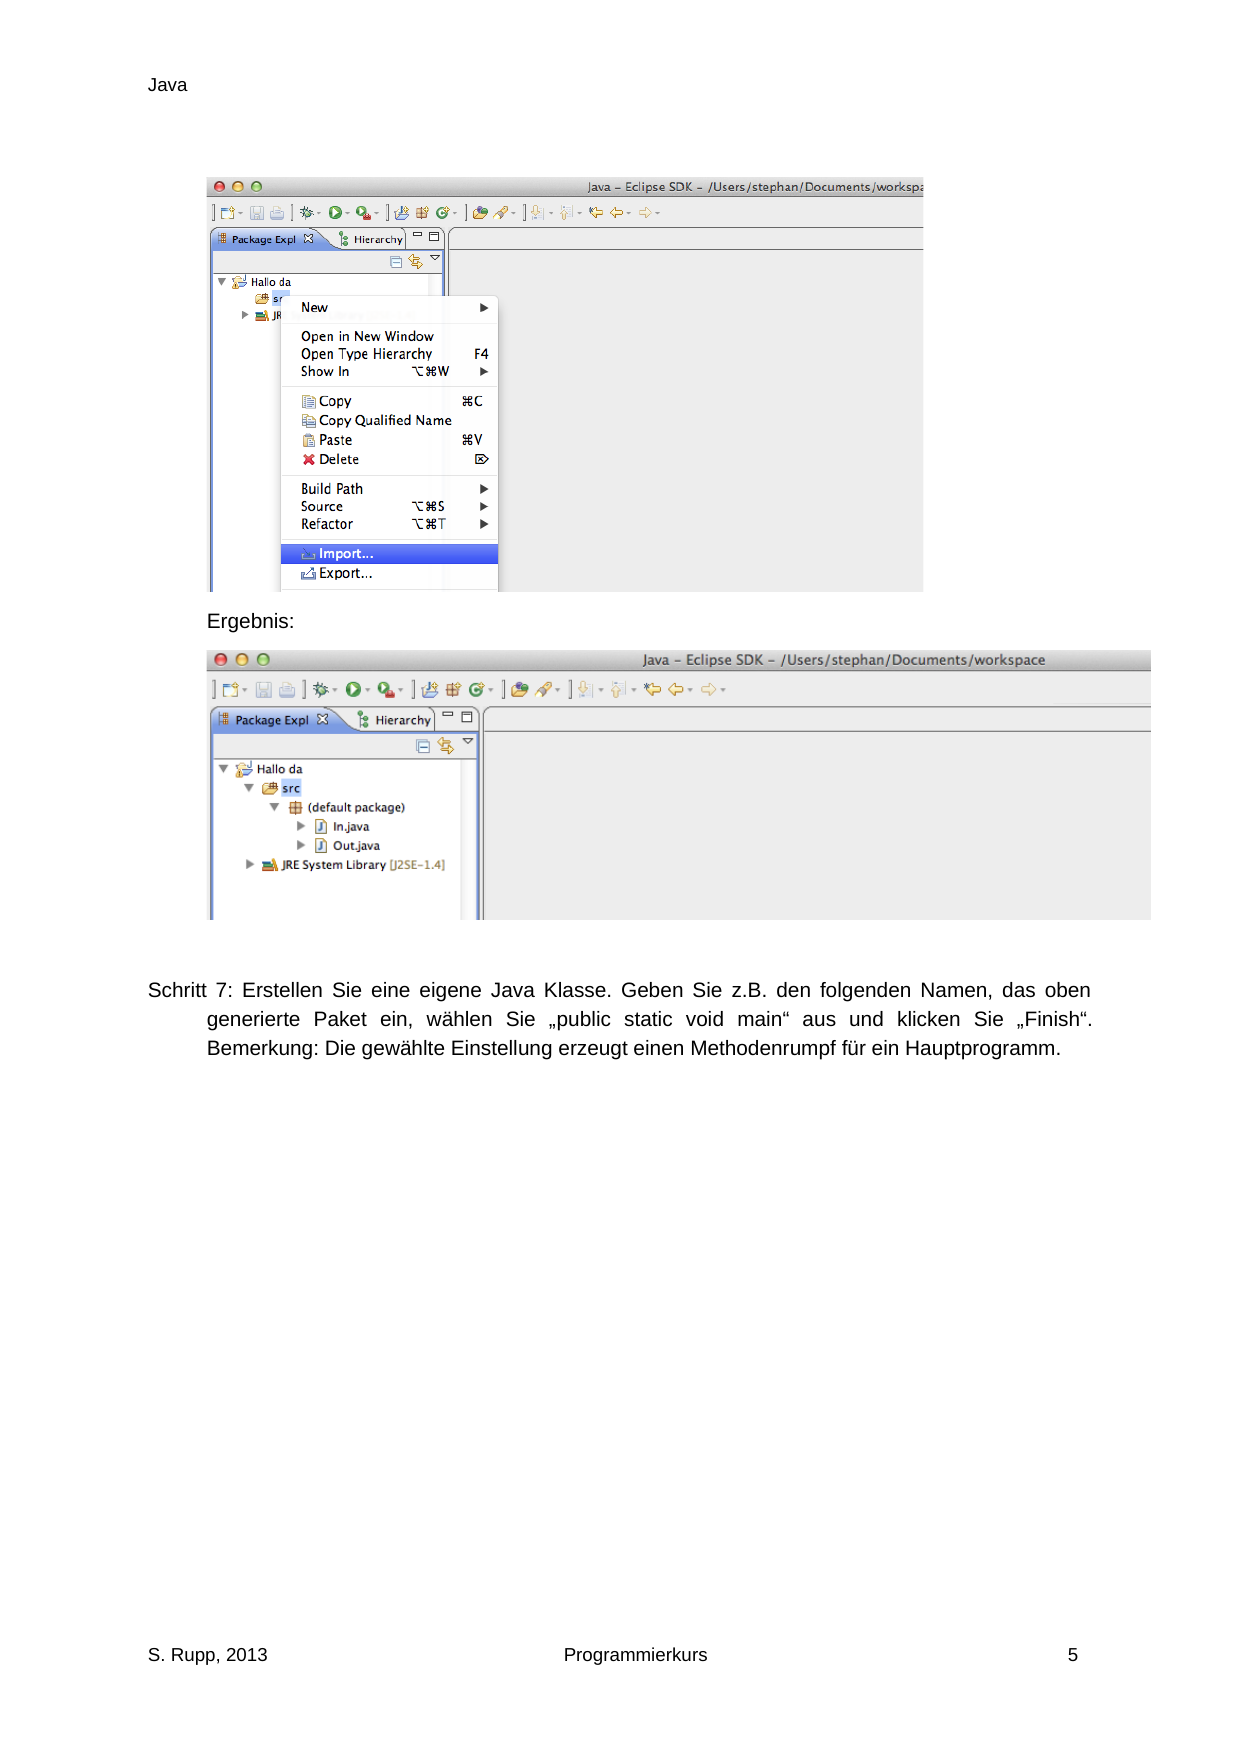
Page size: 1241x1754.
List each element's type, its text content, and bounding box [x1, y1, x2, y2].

text Ergebnis: [148, 609, 1093, 633]
picture [206, 650, 1151, 920]
picture [206, 177, 924, 592]
text Schritt 7: Erstellen Sie eine eigene Java Klasse. Geben Sie z.B. den folgenden Namen, das oben generierte Paket ein, wählen Sie „public static void main“ aus und klicken Sie „Finish“. Bemerkung: Die gewählte Einstellung erzeugt einen Methodenrumpf für ein Hauptprogramm. [148, 978, 1093, 1059]
